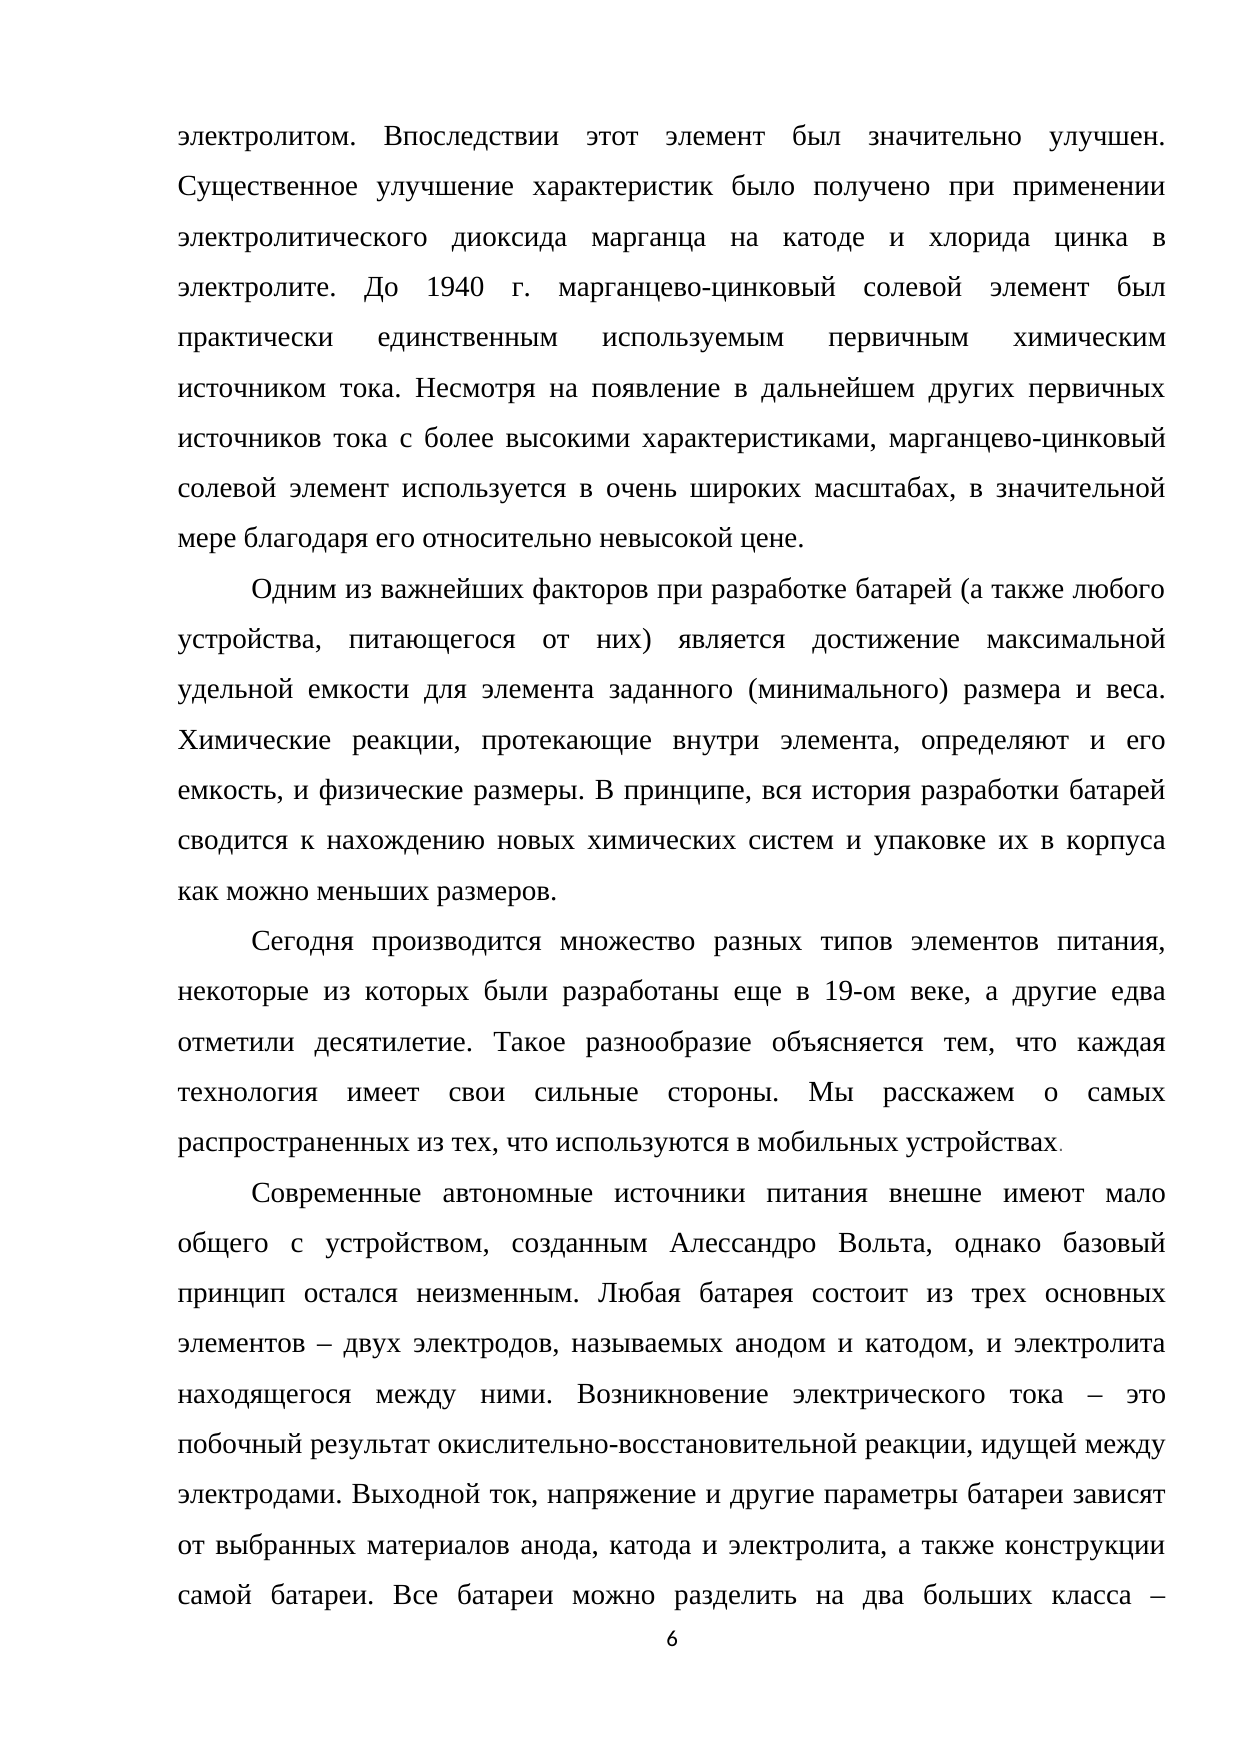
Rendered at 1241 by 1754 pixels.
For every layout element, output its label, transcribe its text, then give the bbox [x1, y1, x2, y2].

text Одним из важнейших факторов при разработке батарей (а также любого устройства, питающегося от них) является достижение максимальной удельной емкости для элемента заданного (минимального) размера и веса. Химические реакции, протекающие внутри элемента, определяют и его емкость, и физические размеры. В принципе, вся история разработки батарей сводится к нахождению новых химических систем и упаковке их в корпуса как можно меньших размеров. [177, 571, 1167, 906]
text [177, 118, 1167, 554]
text Сегодня производится множество разных типов элементов питания, некоторые из которых были разработаны еще в 19-ом веке, а другие едва отметили десятилетие. Такое разнообразие объясняется тем, что каждая технология имеет свои сильные стороны. Мы расскажем о самых распространенных из тех, что используются в мобильных устройствах. [177, 923, 1167, 1158]
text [177, 1175, 1167, 1611]
